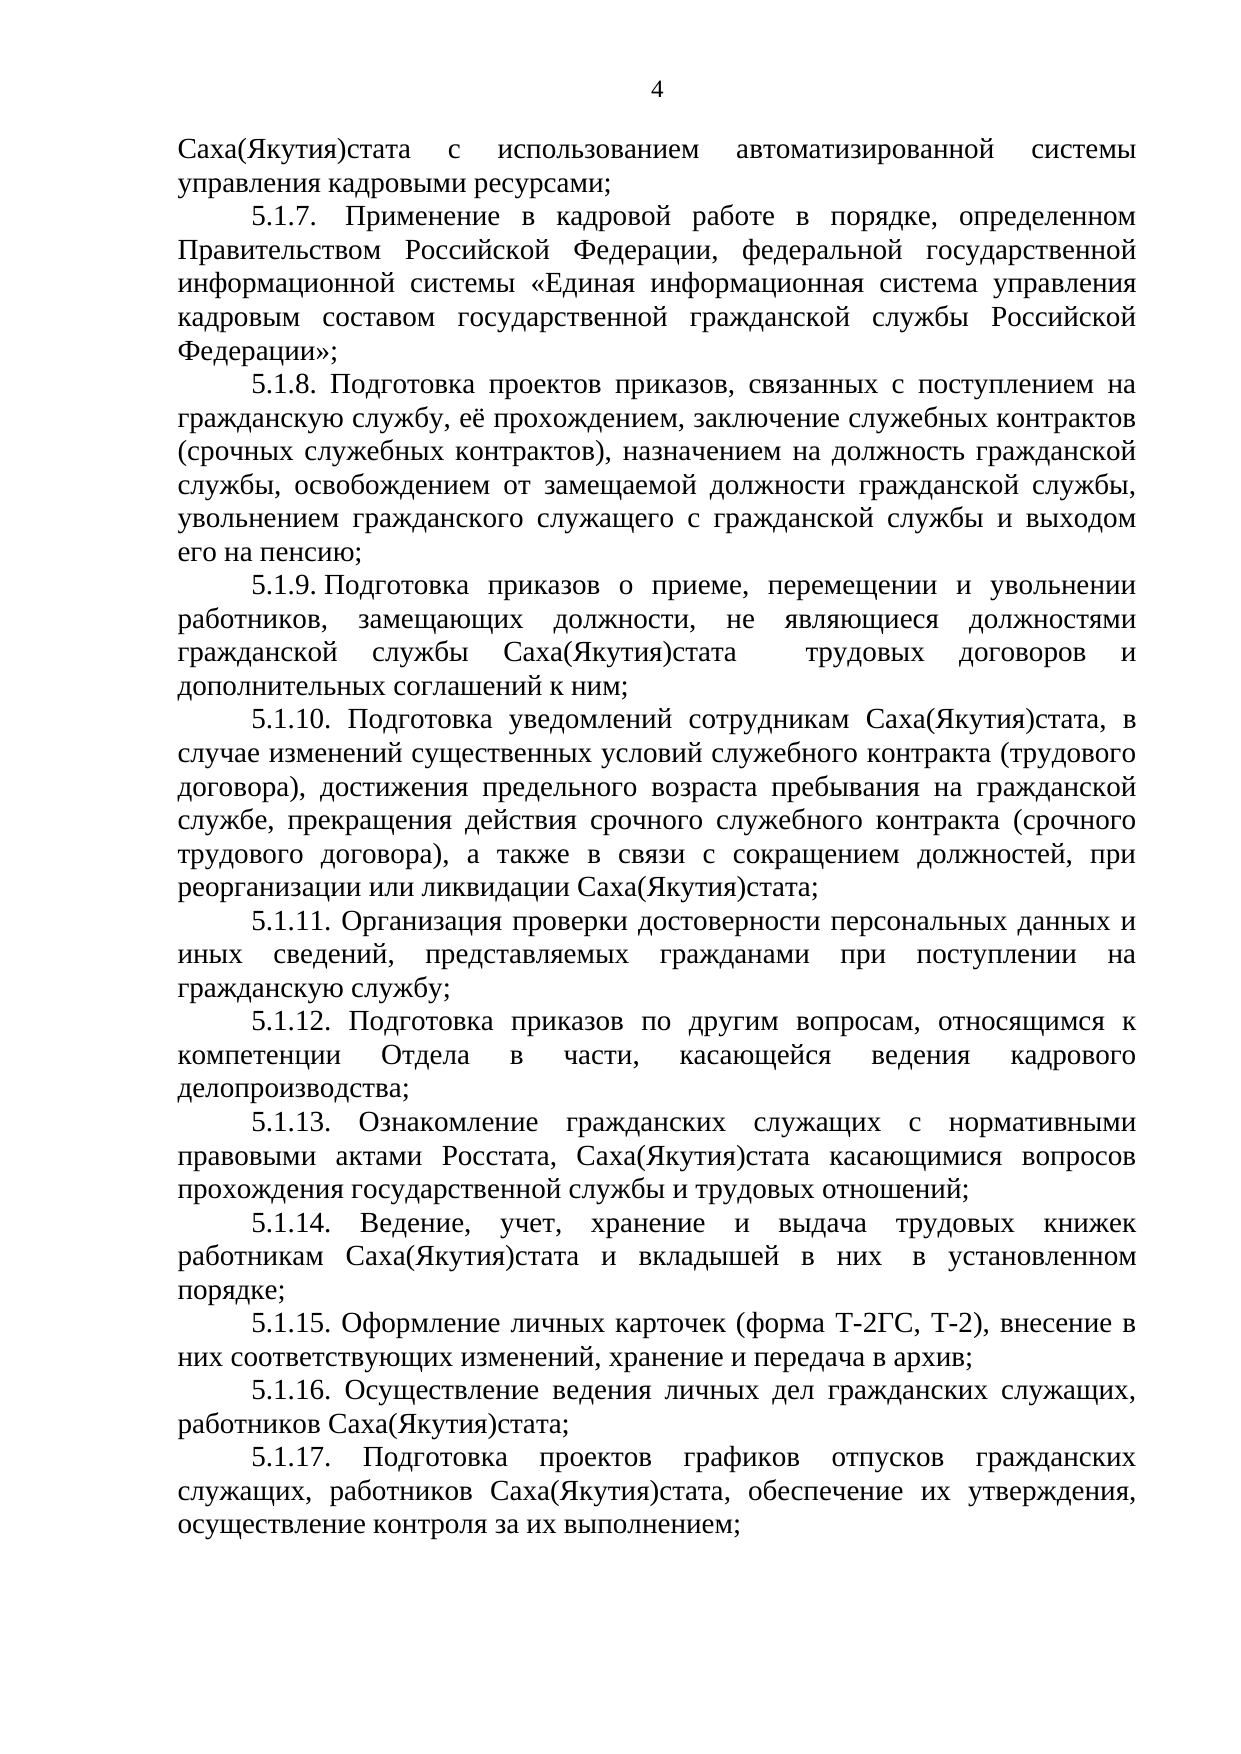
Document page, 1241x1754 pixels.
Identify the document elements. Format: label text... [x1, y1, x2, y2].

text 5.1.11. Организация проверки достоверности персональных данных и иных сведений, представляемых гражданами при поступлении на гражданскую службу; [177, 903, 1137, 1003]
text 5.1.12. Подготовка приказов по другим вопросам, относящимся к компетенции Отдела в части, касающейся ведения кадрового делопроизводства; [177, 1003, 1137, 1104]
text 5.1.16. Осуществление ведения личных дел гражданских служащих, работников Саха(Якутия)стата; [177, 1372, 1137, 1439]
text 5.1.15. Оформление личных карточек (форма Т-2ГС, Т-2), внесение в них соответствующих изменений, хранение и передача в архив; [177, 1305, 1137, 1372]
text 5.1.14. Ведение, учет, хранение и выдача трудовых книжек работникам Саха(Якутия)стата и вкладышей в них в установленном порядке; [177, 1205, 1137, 1305]
text 5.1.8. Подготовка проектов приказов, связанных с поступлением на гражданскую службу, её прохождением, заключение служебных контрактов (срочных служебных контрактов), назначением на должность гражданской службы, освобождением от замещаемой должности гражданской службы, увольнением гражданского служащего с гражданской службы и выходом его на пенсию; [177, 366, 1137, 567]
text 5.1.10. Подготовка уведомлений сотрудникам Саха(Якутия)стата, в случае изменений существенных условий служебного контракта (трудового договора), достижения предельного возраста пребывания на гражданской службе, прекращения действия срочного служебного контракта (срочного трудового договора), а также в связи с сокращением должностей, при реорганизации или ликвидации Саха(Якутия)стата; [177, 702, 1137, 903]
text 5.1.13. Ознакомление гражданских служащих с нормативными правовыми актами Росстата, Саха(Якутия)стата касающимися вопросов прохождения государственной службы и трудовых отношений; [177, 1104, 1137, 1205]
text 5.1.7. Применение в кадровой работе в порядке, определенном Правительством Российской Федерации, федеральной государственной информационной системы «Единая информационная система управления кадровым составом государственной гражданской службы Российской Федерации»; [177, 198, 1137, 366]
text 5.1.9. Подготовка приказов о приеме, перемещении и увольнении работников, замещающих должности, не являющиеся должностями гражданской службы Саха(Якутия)стата трудовых договоров и дополнительных соглашений к ним; [177, 567, 1137, 702]
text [177, 131, 1137, 198]
text 5.1.17. Подготовка проектов графиков отпусков гражданских служащих, работников Саха(Якутия)стата, обеспечение их утверждения, осуществление контроля за их выполнением; [177, 1439, 1137, 1540]
